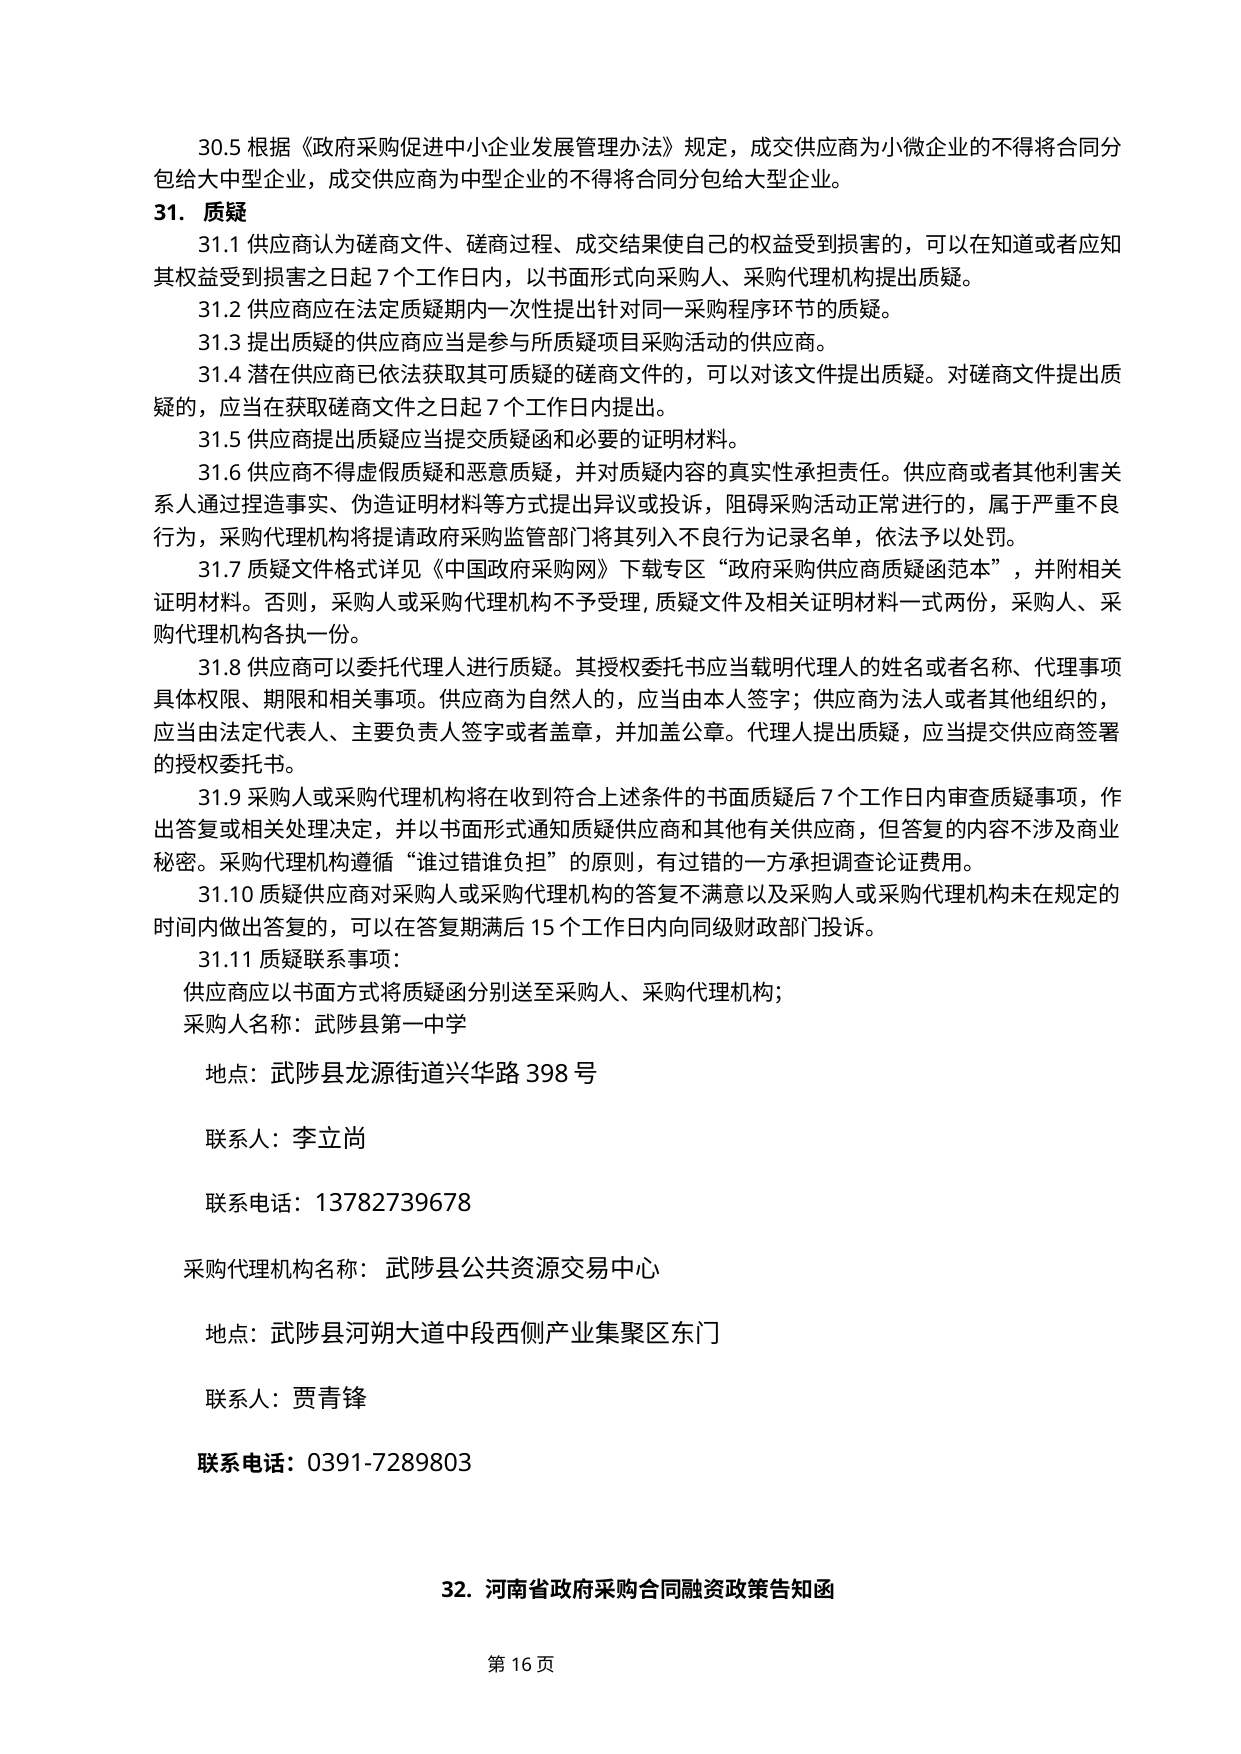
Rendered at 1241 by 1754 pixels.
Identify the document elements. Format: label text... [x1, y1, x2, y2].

list 质疑文件格式详见《中国政府采购网》下载专区“政府采购供应商质疑函范本”，并附相关证明材料。否则，采购人或采购代理机构不予受理, 质疑文件及相关证明材料一式两份，采购人、采购代理机构各执一份。 [153, 552, 1122, 649]
list 供应商不得虚假质疑和恶意质疑，并对质疑内容的真实性承担责任。供应商或者其他利害关系人通过捏造事实、伪造证明材料等方式提出异议或投诉，阻碍采购活动正常进行的，属于严重不良行为，采购代理机构将提请政府采购监管部门将其列入不良行为记录名单，依法予以处罚。 [153, 454, 1122, 552]
list 河南省政府采购合同融资政策告知函 [153, 1572, 1122, 1604]
list 供应商提出质疑应当提交质疑函和必要的证明材料。 [153, 422, 1122, 454]
list 供应商应在法定质疑期内一次性提出针对同一采购程序环节的质疑。 [153, 292, 1122, 324]
text 联系人：贾青锋 [183, 1364, 1122, 1429]
list 根据《政府采购促进中小企业发展管理办法》规定，成交供应商为小微企业的不得将合同分包给大中型企业，成交供应商为中型企业的不得将合同分包给大型企业。 [153, 129, 1122, 194]
list 质疑联系事项： [153, 942, 1122, 974]
text 地点：武陟县龙源街道兴华路398号 [183, 1039, 1122, 1104]
list 潜在供应商已依法获取其可质疑的磋商文件的，可以对该文件提出质疑。对磋商文件提出质疑的，应当在获取磋商文件之日起7个工作日内提出。 [153, 357, 1122, 422]
list 供应商可以委托代理人进行质疑。其授权委托书应当载明代理人的姓名或者名称、代理事项、具体权限、期限和相关事项。供应商为自然人的，应当由本人签字；供应商为法人或者其他组织的，应当由法定代表人、主要负责人签字或者盖章，并加盖公章。代理人提出质疑，应当提交供应商签署的授权委托书。 [153, 649, 1122, 779]
list 提出质疑的供应商应当是参与所质疑项目采购活动的供应商。 [153, 324, 1122, 357]
text 供应商应以书面方式将质疑函分别送至采购人、采购代理机构； [183, 974, 1122, 1007]
text 联系人：李立尚 [183, 1104, 1122, 1169]
text 采购代理机构名称： 武陟县公共资源交易中心 [183, 1234, 1122, 1299]
text 地点：武陟县河朔大道中段西侧产业集聚区东门 [183, 1299, 1122, 1364]
text 采购人名称：武陟县第一中学 [183, 1007, 1122, 1039]
list 供应商认为磋商文件、磋商过程、成交结果使自己的权益受到损害的，可以在知道或者应知其权益受到损害之日起7个工作日内，以书面形式向采购人、采购代理机构提出质疑。 [153, 227, 1122, 292]
list 质疑供应商对采购人或采购代理机构的答复不满意以及采购人或采购代理机构未在规定的时间内做出答复的，可以在答复期满后15个工作日内向同级财政部门投诉。 [153, 877, 1122, 942]
text 联系电话：13782739678 [183, 1169, 1122, 1234]
list 质疑 [153, 194, 1122, 227]
text 联系电话：0391-7289803 [153, 1429, 1122, 1494]
list 采购人或采购代理机构将在收到符合上述条件的书面质疑后7个工作日内审查质疑事项，作出答复或相关处理决定，并以书面形式通知质疑供应商和其他有关供应商，但答复的内容不涉及商业秘密。采购代理机构遵循“谁过错谁负担”的原则，有过错的一方承担调查论证费用。 [153, 779, 1122, 877]
